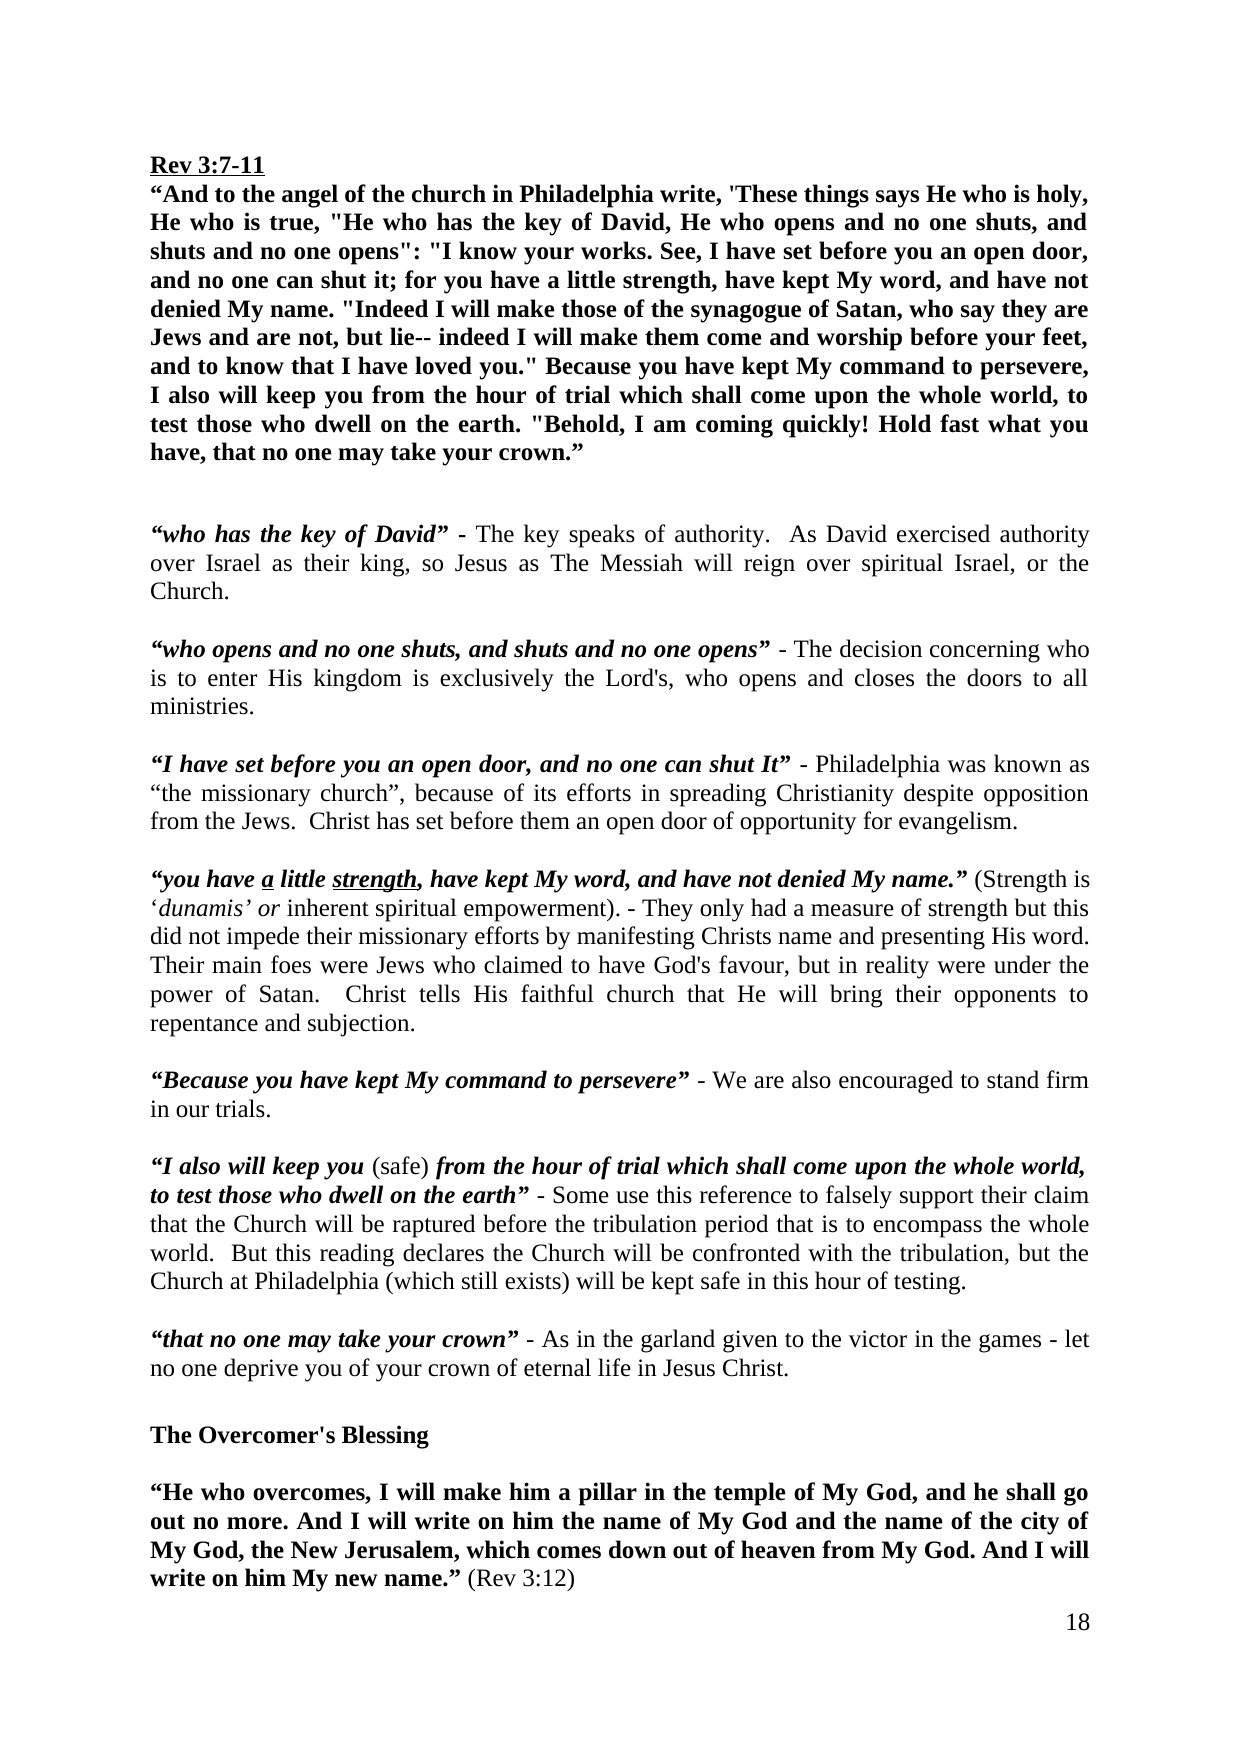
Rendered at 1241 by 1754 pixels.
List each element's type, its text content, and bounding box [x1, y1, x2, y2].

text Rev 3:7-11 [150, 150, 1090, 179]
text “who has the key of David” - The key speaks of authority. As David exercised authority over Israel as their king, so Jesus as The Messiah will reign over spiritual Israel, or the Church. [150, 519, 1090, 605]
text “that no one may take your crown” - As in the garland given to the victor in the games - let no one deprive you of your crown of eternal life in Jesus Christ. [150, 1324, 1090, 1381]
text “I also will keep you (safe) from the hour of trial which shall come upon the whole world, to test those who dwell on the earth” - Some use this reference to falsely support their claim that the Church will be raptured before the tribulation period that is to encompass the whole world. But this reading declares the Church will be confronted with the tribulation, but the Church at Philadelphia (which still exists) will be kept safe in this hour of testing. [150, 1151, 1090, 1295]
text The Overcomer's Blessing [150, 1420, 1090, 1448]
text “He who overcomes, I will make him a pillar in the temple of My God, and he shall go out no more. And I will write on him the name of My God and the name of the city of My God, the New Jerusalem, which comes down out of heaven from My God. And I will write on him My new name.” (Rev 3:12) [150, 1477, 1090, 1592]
text “And to the angel of the church in Philadelphia write, 'These things says He who is holy, He who is true, "He who has the key of David, He who opens and no one shuts, and shuts and no one opens": "I know your works. See, I have set before you an open door, and no one can shut it; for you have a little strength, have kept My word, and have not denied My name. "Indeed I will make those of the synagogue of Satan, who say they are Jews and are not, but lie-- indeed I will make them come and worship before your feet, and to know that I have loved you." Because you have kept My command to persevere, I also will keep you from the hour of trial which shall come upon the whole world, to test those who dwell on the earth. "Behold, I am coming quickly! Hold fast what you have, that no one may take your crown.” [150, 179, 1090, 466]
text “Because you have kept My command to persevere” - We are also encouraged to stand firm in our trials. [150, 1065, 1090, 1123]
text “you have a little strength, have kept My word, and have not denied My name.” (Strength is ‘dunamis’ or inherent spiritual empowerment). - They only had a measure of strength but this did not impede their missionary efforts by manifesting Christs name and presenting His word. Their main foes were Jews who claimed to have God's favour, but in reality were under the power of Satan. Christ tells His faithful church that He will bring their opponents to repentance and subjection. [150, 864, 1090, 1036]
text “I have set before you an open door, and no one can shut It” - Philadelphia was known as “the missionary church”, because of its efforts in spreading Christianity despite opposition from the Jews. Christ has set before them an open door of opportunity for evangelism. [150, 749, 1090, 835]
text “who opens and no one shuts, and shuts and no one opens” - The decision concerning who is to enter His kingdom is exclusively the Lord's, who opens and closes the doors to all ministries. [150, 634, 1090, 720]
